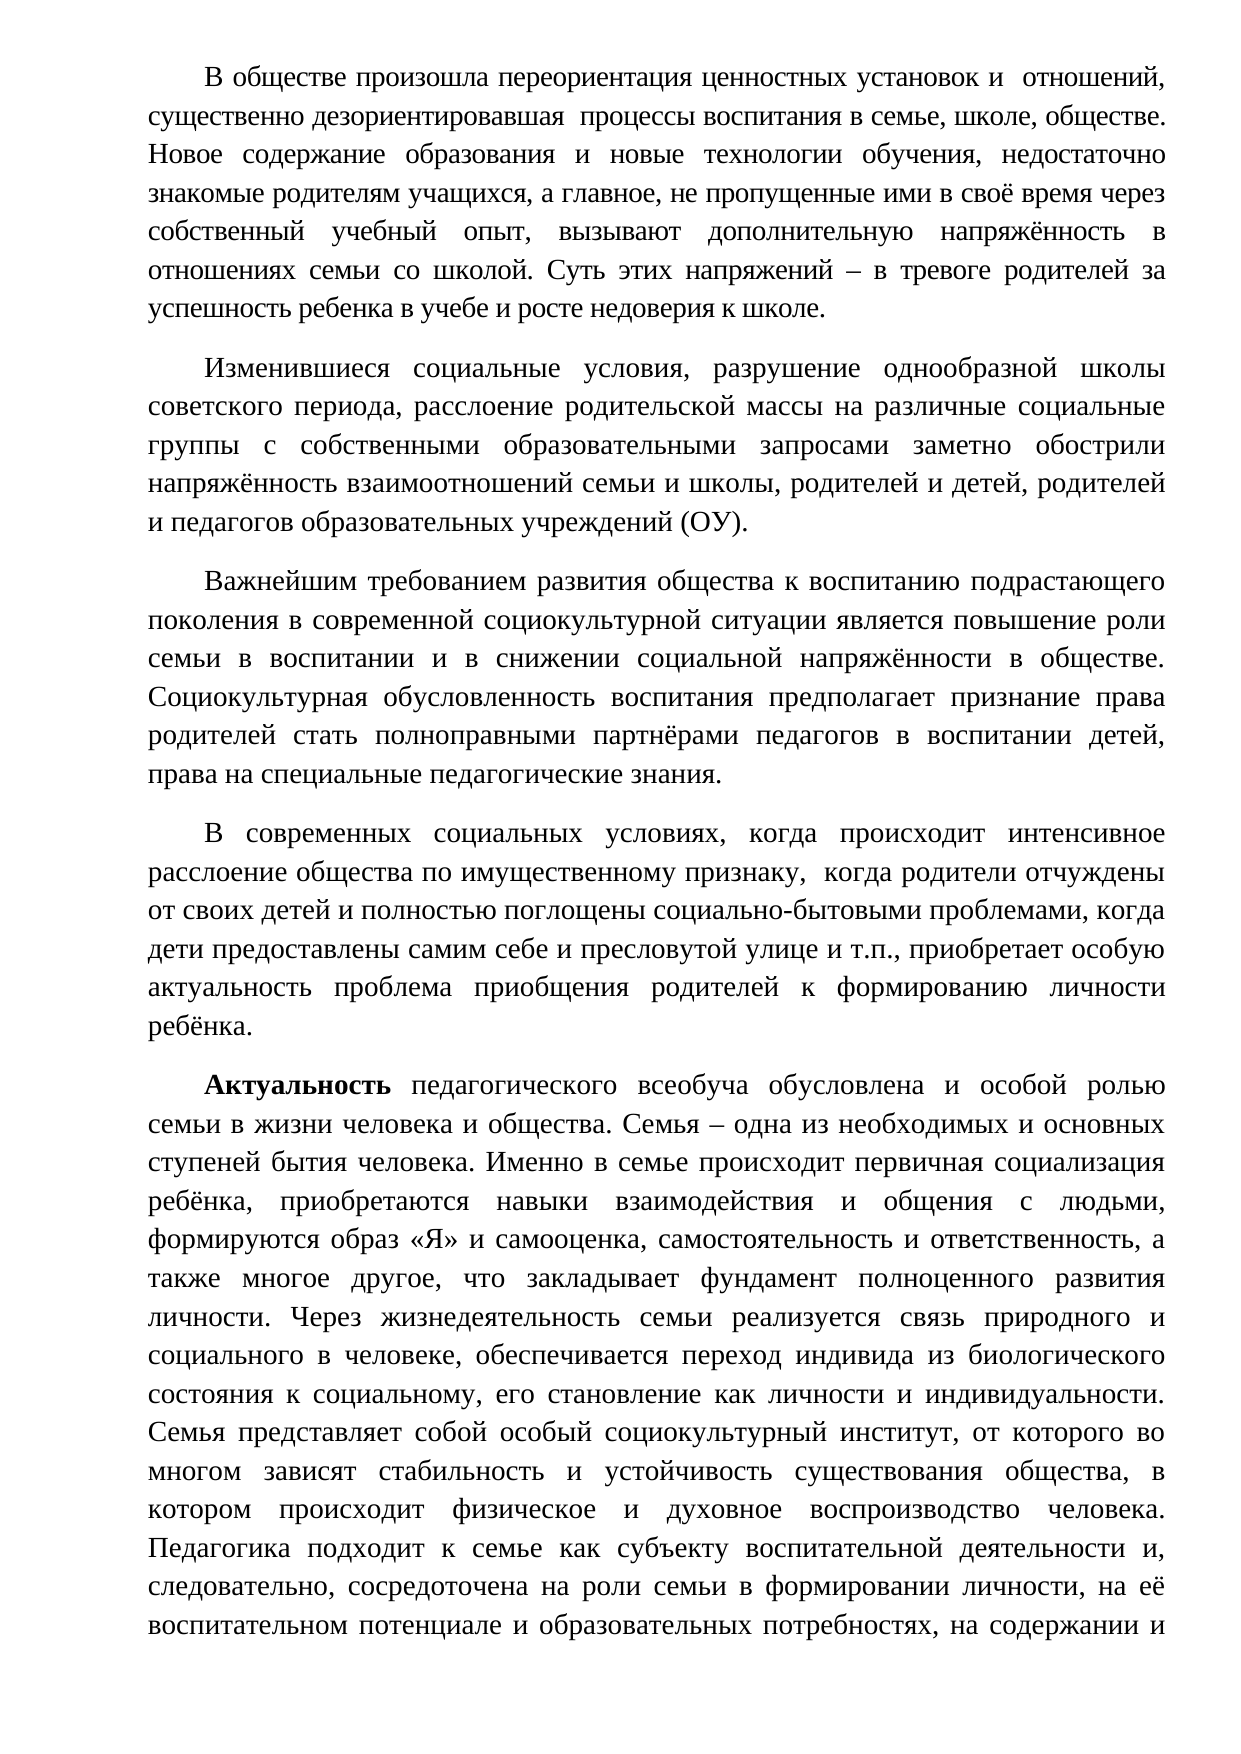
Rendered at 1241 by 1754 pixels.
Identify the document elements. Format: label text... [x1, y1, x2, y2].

text Изменившиеся социальные условия, разрушение однообразной школы советского периода, расслоение родительской массы на различные социальные группы с собственными образовательными запросами заметно обострили напряжённость взаимоотношений семьи и школы, родителей и детей, родителей и педагогов образовательных учреждений (ОУ). [148, 350, 1166, 537]
text В современных социальных условиях, когда происходит интенсивное расслоение общества по имущественному признаку, когда родители отчуждены от своих детей и полностью поглощены социально-бытовыми проблемами, когда дети предоставлены самим себе и пресловутой улице и т.п., приобретает особую актуальность проблема приобщения родителей к формированию личности ребёнка. [148, 815, 1166, 1042]
text Важнейшим требованием развития общества к воспитанию подрастающего поколения в современной социокультурной ситуации является повышение роли семьи в воспитании и в снижении социальной напряжённости в обществе. Социокультурная обусловленность воспитания предполагает признание права родителей стать полноправными партнёрами педагогов в воспитании детей, права на специальные педагогические знания. [148, 563, 1166, 789]
text В обществе произошла переориентация ценностных установок и отношений, существенно дезориентировавшая процессы воспитания в семье, школе, обществе. Новое содержание образования и новые технологии обучения, недостаточно знакомые родителям учащихся, а главное, не пропущенные ими в своё время через собственный учебный опыт, вызывают дополнительную напряжённость в отношениях семьи со школой. Суть этих напряжений – в тревоге родителей за успешность ребенка в учебе и росте недоверия к школе. [148, 59, 1166, 324]
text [148, 1067, 1166, 1641]
